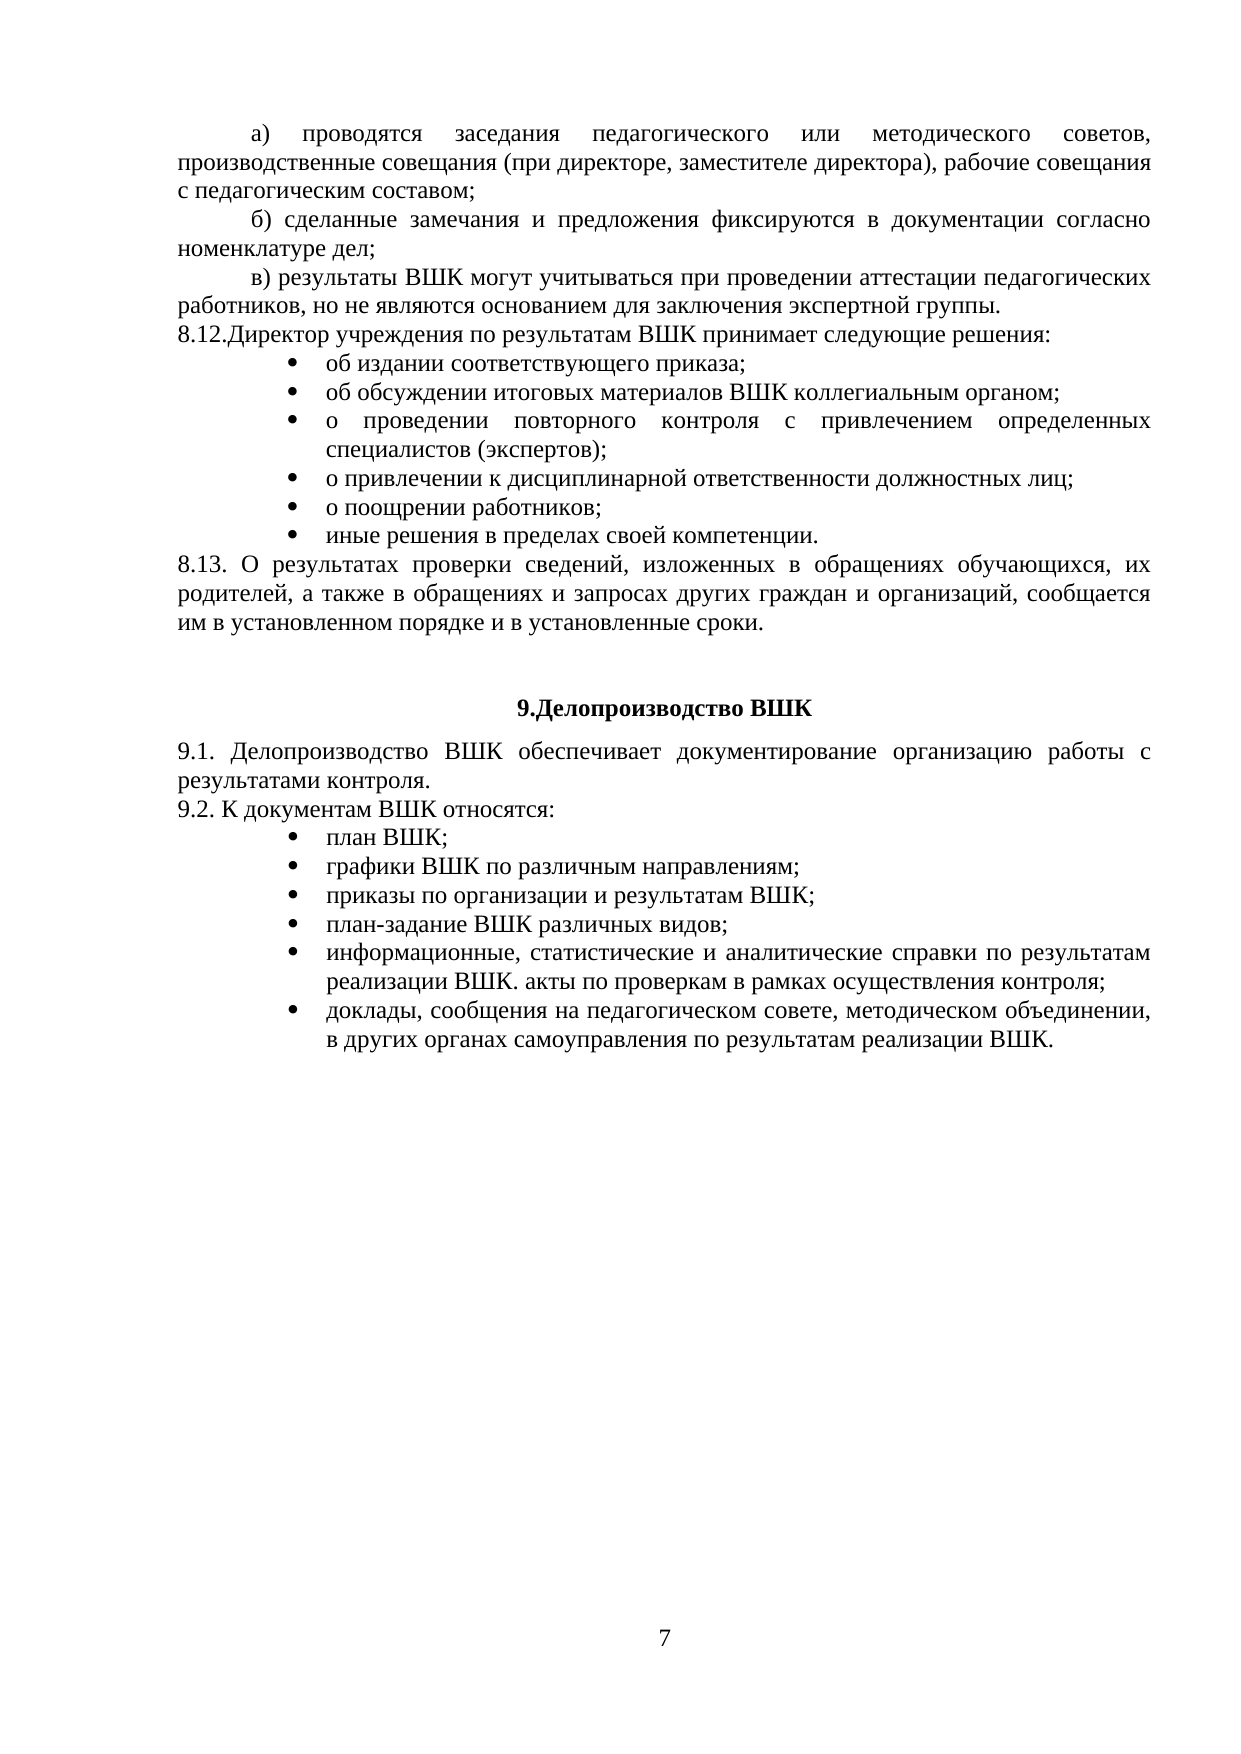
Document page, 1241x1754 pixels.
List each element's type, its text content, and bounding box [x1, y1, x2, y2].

list графики ВШК по различным направлениям; [288, 851, 1152, 880]
list о привлечении к дисциплинарной ответственности должностных лиц; [288, 463, 1152, 492]
text б) сделанные замечания и предложения фиксируются в документации согласно номенклатуре дел; [177, 204, 1152, 262]
list иные решения в пределах своей компетенции. [288, 521, 1152, 549]
text 9.2. К документам ВШК относятся: [177, 794, 1152, 822]
list об обсуждении итоговых материалов ВШК коллегиальным органом; [288, 377, 1152, 406]
list план ВШК; [288, 822, 1152, 851]
list доклады, сообщения на педагогическом совете, методическом объединении, в других органах самоуправления по результатам реализации ВШК. [288, 995, 1152, 1052]
list о проведении повторного контроля с привлечением определенных специалистов (экспертов); [288, 406, 1152, 463]
text 8.12.Директор учреждения по результатам ВШК принимает следующие решения: [177, 319, 1152, 348]
text а) проводятся заседания педагогического или методического советов, производственные совещания (при директоре, заместителе директора), рабочие совещания с педагогическим составом; [177, 118, 1152, 204]
text 9.Делопроизводство ВШК [177, 693, 1152, 722]
list приказы по организации и результатам ВШК; [288, 880, 1152, 909]
text в) результаты ВШК могут учитываться при проведении аттестации педагогических работников, но не являются основанием для заключения экспертной группы. [177, 262, 1152, 319]
list план-задание ВШК различных видов; [288, 909, 1152, 937]
text 8.13. О результатах проверки сведений, изложенных в обращениях обучающихся, их родителей, а также в обращениях и запросах других граждан и организаций, сообщается им в установленном порядке и в установленные сроки. [177, 549, 1152, 636]
text 9.1. Делопроизводство ВШК обеспечивает документирование организацию работы с результатами контроля. [177, 736, 1152, 794]
list об издании соответствующего приказа; [288, 348, 1152, 377]
list о поощрении работников; [288, 492, 1152, 521]
list информационные, статистические и аналитические справки по результатам реализации ВШК. акты по проверкам в рамках осуществления контроля; [288, 937, 1152, 995]
